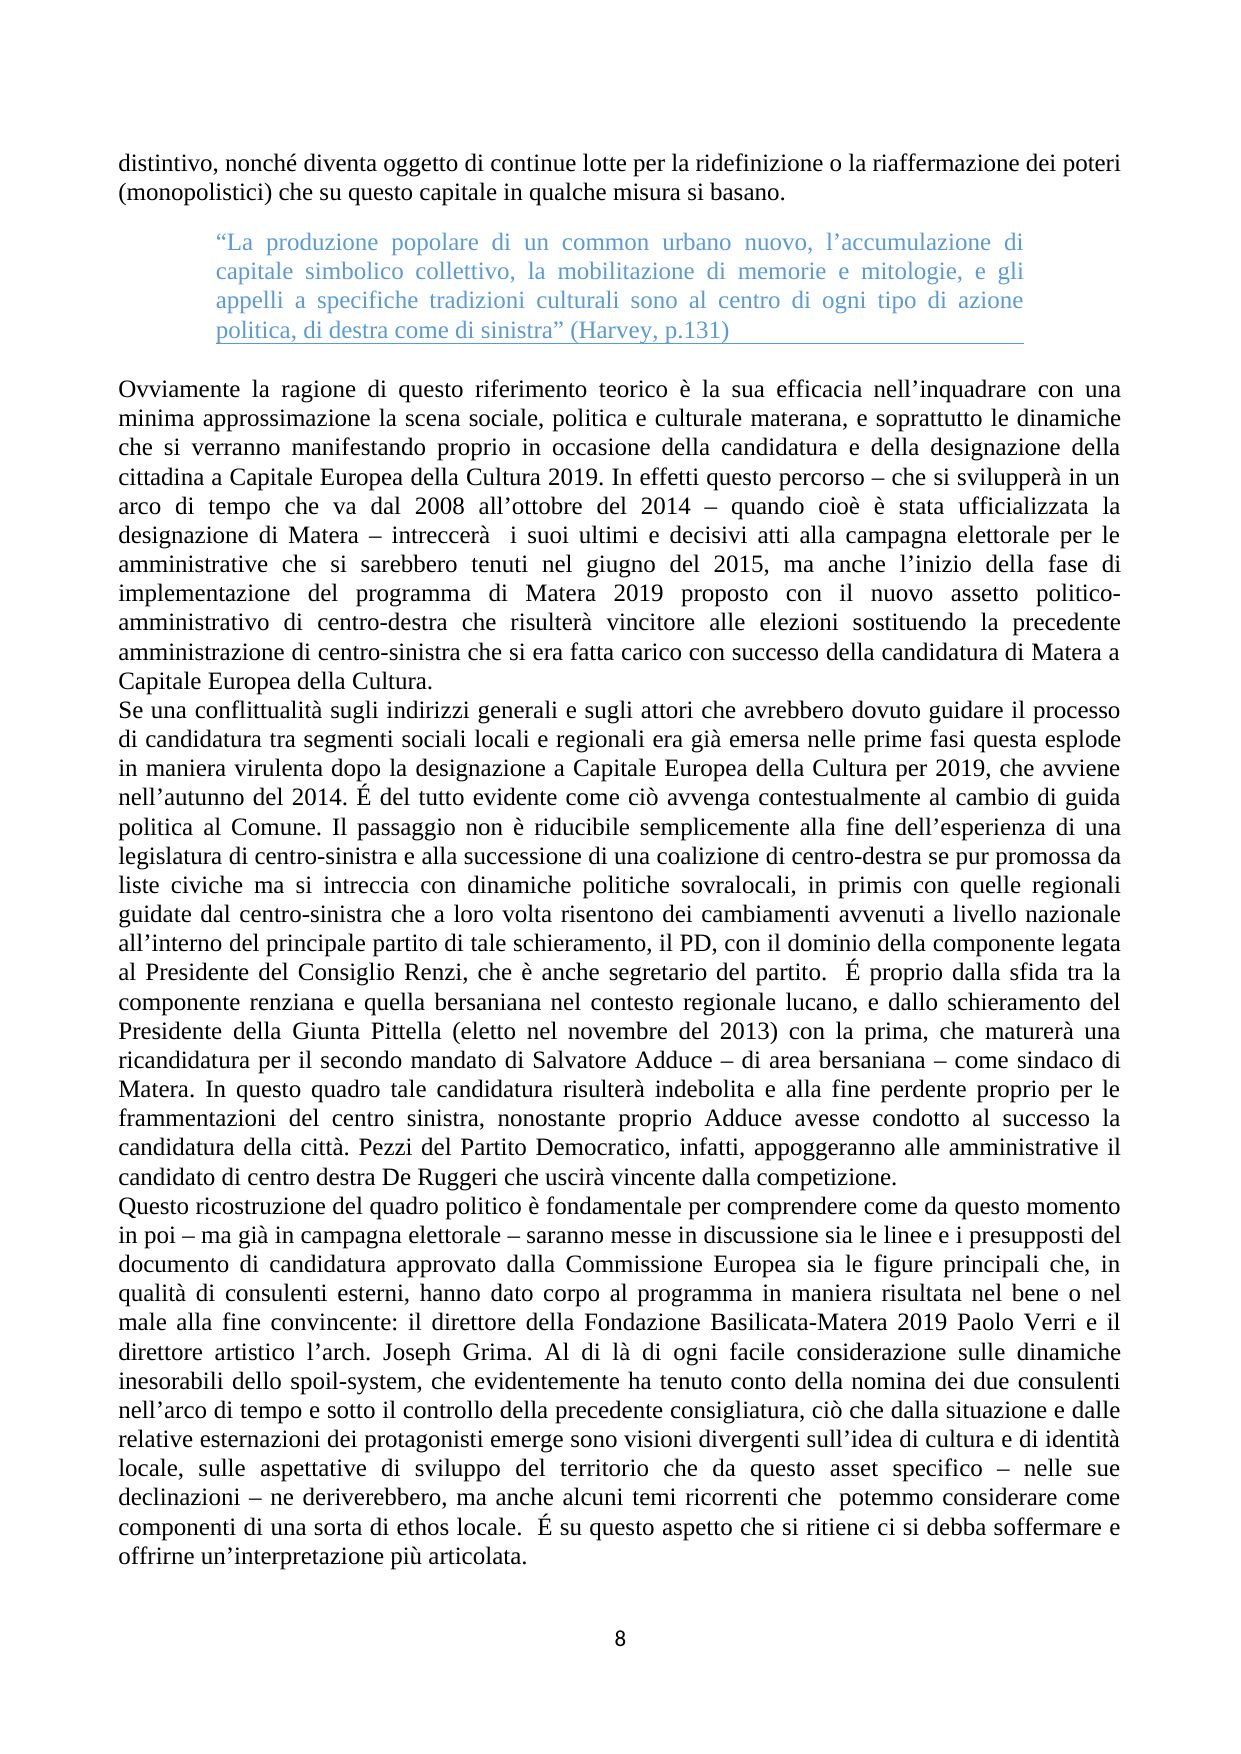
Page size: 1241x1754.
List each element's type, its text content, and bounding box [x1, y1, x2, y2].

text Ovviamente la ragione di questo riferimento teorico è la sua efficacia nell’inquadrare con una minima approssimazione la scena sociale, politica e culturale materana, e soprattutto le dinamiche che si verranno manifestando proprio in occasione della candidatura e della designazione della cittadina a Capitale Europea della Cultura 2019. In effetti questo percorso – che si svilupperà in un arco di tempo che va dal 2008 all’ottobre del 2014 – quando cioè è stata ufficializzata la designazione di Matera – intreccerà i suoi ultimi e decisivi atti alla campagna elettorale per le amministrative che si sarebbero tenuti nel giugno del 2015, ma anche l’inizio della fase di implementazione del programma di Matera 2019 proposto con il nuovo assetto politico-amministrativo di centro-destra che risulterà vincitore alle elezioni sostituendo la precedente amministrazione di centro-sinistra che si era fatta carico con successo della candidatura di Matera a Capitale Europea della Cultura. [118, 374, 1122, 694]
text Se una conflittualità sugli indirizzi generali e sugli attori che avrebbero dovuto guidare il processo di candidatura tra segmenti sociali locali e regionali era già emersa nelle prime fasi questa esplode in maniera virulenta dopo la designazione a Capitale Europea della Cultura per 2019, che avviene nell’autunno del 2014. É del tutto evidente come ciò avvenga contestualmente al cambio di guida politica al Comune. Il passaggio non è riducibile semplicemente alla fine dell’esperienza di una legislatura di centro-sinistra e alla successione di una coalizione di centro-destra se pur promossa da liste civiche ma si intreccia con dinamiche politiche sovralocali, in primis con quelle regionali guidate dal centro-sinistra che a loro volta risentono dei cambiamenti avvenuti a livello nazionale all’interno del principale partito di tale schieramento, il PD, con il dominio della componente legata al Presidente del Consiglio Renzi, che è anche segretario del partito. É proprio dalla sfida tra la componente renziana e quella bersaniana nel contesto regionale lucano, e dallo schieramento del Presidente della Giunta Pittella (eletto nel novembre del 2013) con la prima, che maturerà una ricandidatura per il secondo mandato di Salvatore Adduce – di area bersaniana – come sindaco di Matera. In questo quadro tale candidatura risulterà indebolita e alla fine perdente proprio per le frammentazioni del centro sinistra, nonostante proprio Adduce avesse condotto al successo la candidatura della città. Pezzi del Partito Democratico, infatti, appoggeranno alle amministrative il candidato di centro destra De Ruggeri che uscirà vincente dalla competizione. [118, 694, 1122, 1190]
text Questo ricostruzione del quadro politico è fondamentale per comprendere come da questo momento in poi – ma già in campagna elettorale – saranno messe in discussione sia le linee e i presupposti del documento di candidatura approvato dalla Commissione Europea sia le figure principali che, in qualità di consulenti esterni, hanno dato corpo al programma in maniera risultata nel bene o nel male alla fine convincente: il direttore della Fondazione Basilicata-Matera 2019 Paolo Verri e il direttore artistico l’arch. Joseph Grima. Al di là di ogni facile considerazione sulle dinamiche inesorabili dello spoil-system, che evidentemente ha tenuto conto della nomina dei due consulenti nell’arco di tempo e sotto il controllo della precedente consigliatura, ciò che dalla situazione e dalle relative esternazioni dei protagonisti emerge sono visioni divergenti sull’idea di cultura e di identità locale, sulle aspettative di sviluppo del territorio che da questo asset specifico – nelle sue declinazioni – ne deriverebbero, ma anche alcuni temi ricorrenti che potemmo considerare come componenti di una sorta di ethos locale. É su questo aspetto che si ritiene ci si debba soffermare e offrirne un’interpretazione più articolata. [118, 1190, 1122, 1569]
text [118, 148, 1122, 206]
text “La produzione popolare di un common urbano nuovo, l’accumulazione di capitale simbolico collettivo, la mobilitazione di memorie e mitologie, e gli appelli a specifiche tradizioni culturali sono al centro di ogni tipo di azione politica, di destra come di sinistra” (Harvey, p.131) [216, 227, 1024, 343]
